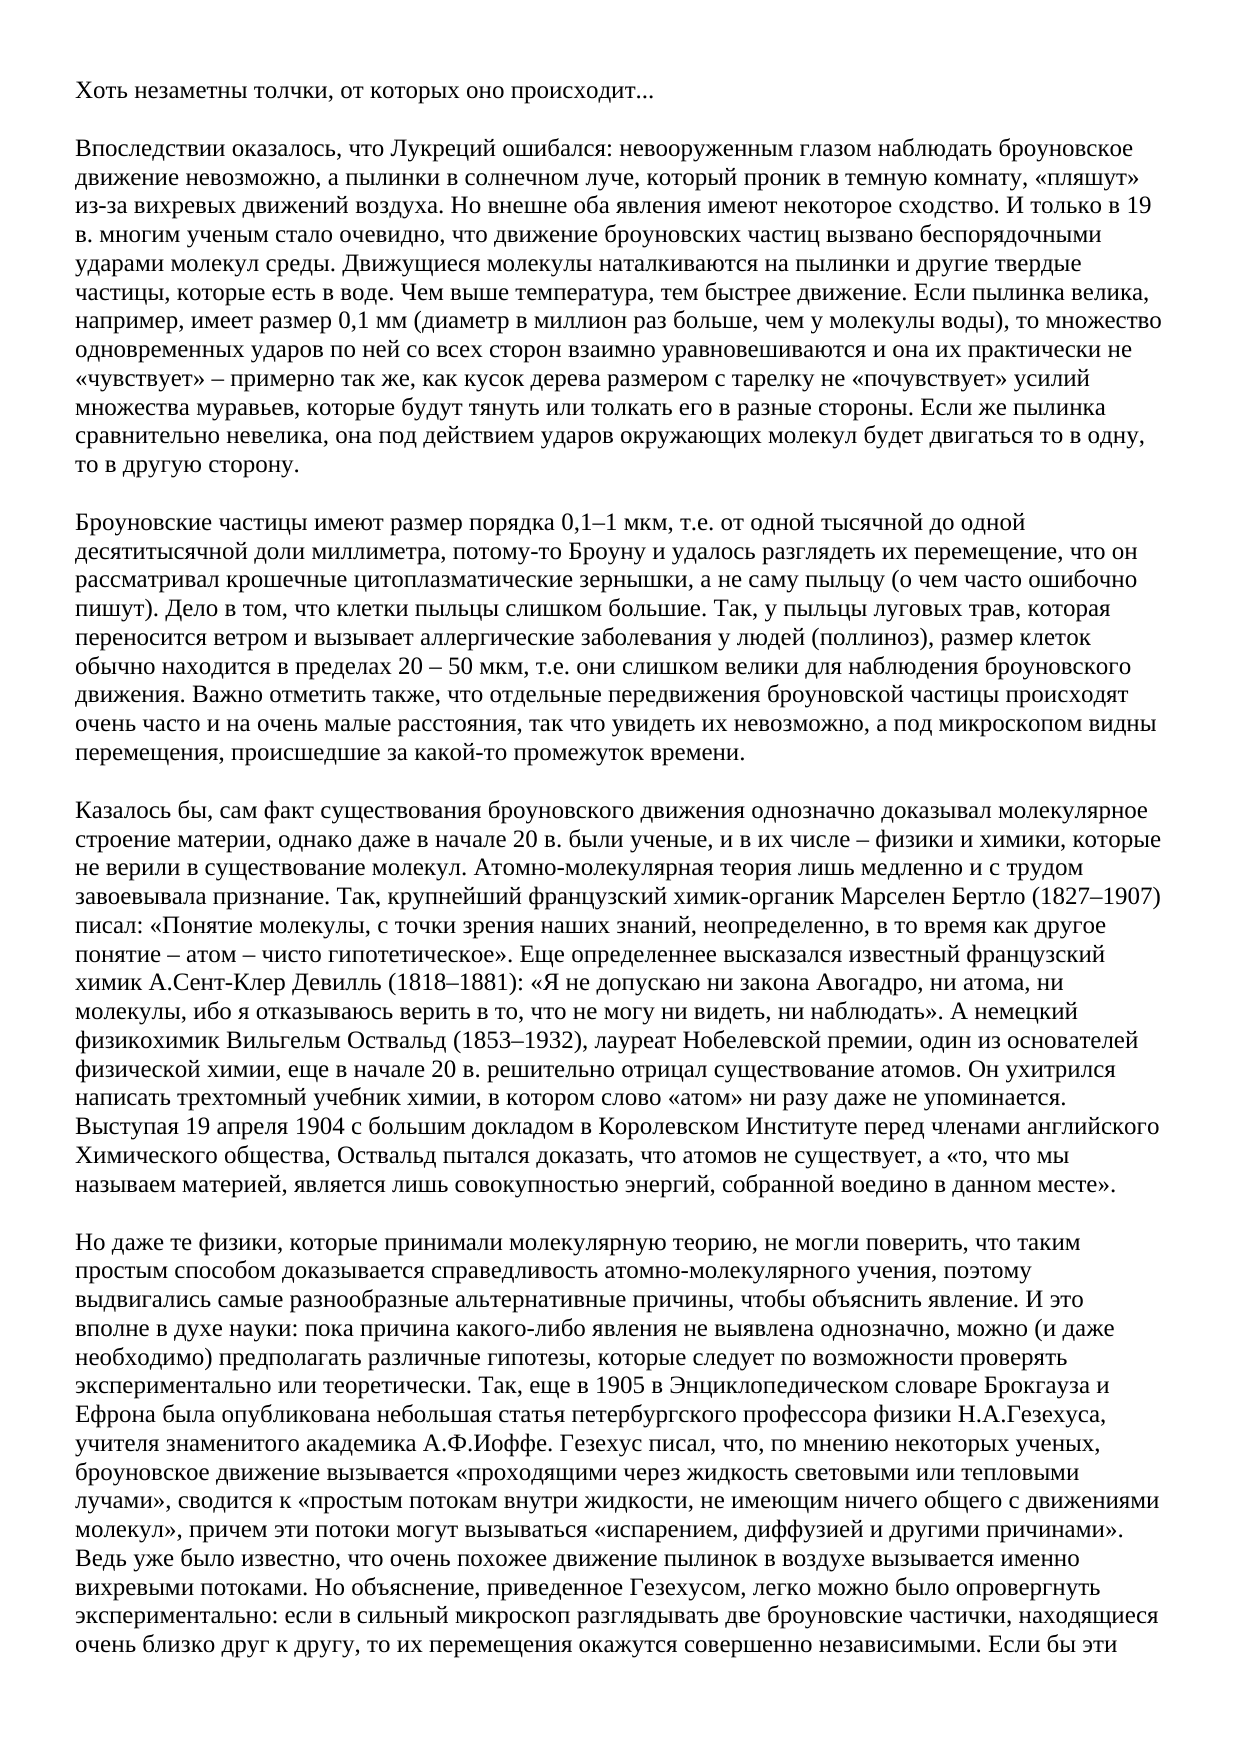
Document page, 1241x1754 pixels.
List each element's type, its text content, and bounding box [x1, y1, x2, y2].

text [75, 1227, 1165, 1658]
text Броуновские частицы имеют размер порядка 0,1–1 мкм, т.е. от одной тысячной до одной десятитысячной доли миллиметра, потому-то Броуну и удалось разглядеть их перемещение, что он рассматривал крошечные цитоплазматические зернышки, а не саму пыльцу (о чем часто ошибочно пишут). Дело в том, что клетки пыльцы слишком большие. Так, у пыльцы луговых трав, которая переносится ветром и вызывает аллергические заболевания у людей (поллиноз), размер клеток обычно находится в пределах 20 – 50 мкм, т.е. они слишком велики для наблюдения броуновского движения. Важно отметить также, что отдельные передвижения броуновской частицы происходят очень часто и на очень малые расстояния, так что увидеть их невозможно, а под микроскопом видны перемещения, происшедшие за какой-то промежуток времени. [75, 507, 1165, 766]
text Хоть незаметны толчки, от которых оно происходит... [75, 75, 1165, 104]
text Казалось бы, сам факт существования броуновского движения однозначно доказывал молекулярное строение материи, однако даже в начале 20 в. были ученые, и в их числе – физики и химики, которые не верили в существование молекул. Атомно-молекулярная теория лишь медленно и с трудом завоевывала признание. Так, крупнейший французский химик-органик Марселен Бертло (1827–1907) писал: «Понятие молекулы, с точки зрения наших знаний, неопределенно, в то время как другое понятие – атом – чисто гипотетическое». Еще определеннее высказался известный французский химик А.Сент-Клер Девилль (1818–1881): «Я не допускаю ни закона Авогадро, ни атома, ни молекулы, ибо я отказываюсь верить в то, что не могу ни видеть, ни наблюдать». А немецкий физикохимик Вильгельм Оствальд (1853–1932), лауреат Нобелевской премии, один из основателей физической химии, еще в начале 20 в. решительно отрицал существование атомов. Он ухитрился написать трехтомный учебник химии, в котором слово «атом» ни разу даже не упоминается. Выступая 19 апреля 1904 с большим докладом в Королевском Институте перед членами английского Химического общества, Оствальд пытался доказать, что атомов не существует, а «то, что мы называем материей, является лишь совокупностью энергий, собранной воедино в данном месте». [75, 795, 1165, 1197]
text Впоследствии оказалось, что Лукреций ошибался: невооруженным глазом наблюдать броуновское движение невозможно, а пылинки в солнечном луче, который проник в темную комнату, «пляшут» из-за вихревых движений воздуха. Но внешне оба явления имеют некоторое сходство. И только в 19 в. многим ученым стало очевидно, что движение броуновских частиц вызвано беспорядочными ударами молекул среды. Движущиеся молекулы наталкиваются на пылинки и другие твердые частицы, которые есть в воде. Чем выше температура, тем быстрее движение. Если пылинка велика, например, имеет размер 0,1 мм (диаметр в миллион раз больше, чем у молекулы воды), то множество одновременных ударов по ней со всех сторон взаимно уравновешиваются и она их практически не «чувствует» – примерно так же, как кусок дерева размером с тарелку не «почувствует» усилий множества муравьев, которые будут тянуть или толкать его в разные стороны. Если же пылинка сравнительно невелика, она под действием ударов окружающих молекул будет двигаться то в одну, то в другую сторону. [75, 133, 1165, 478]
